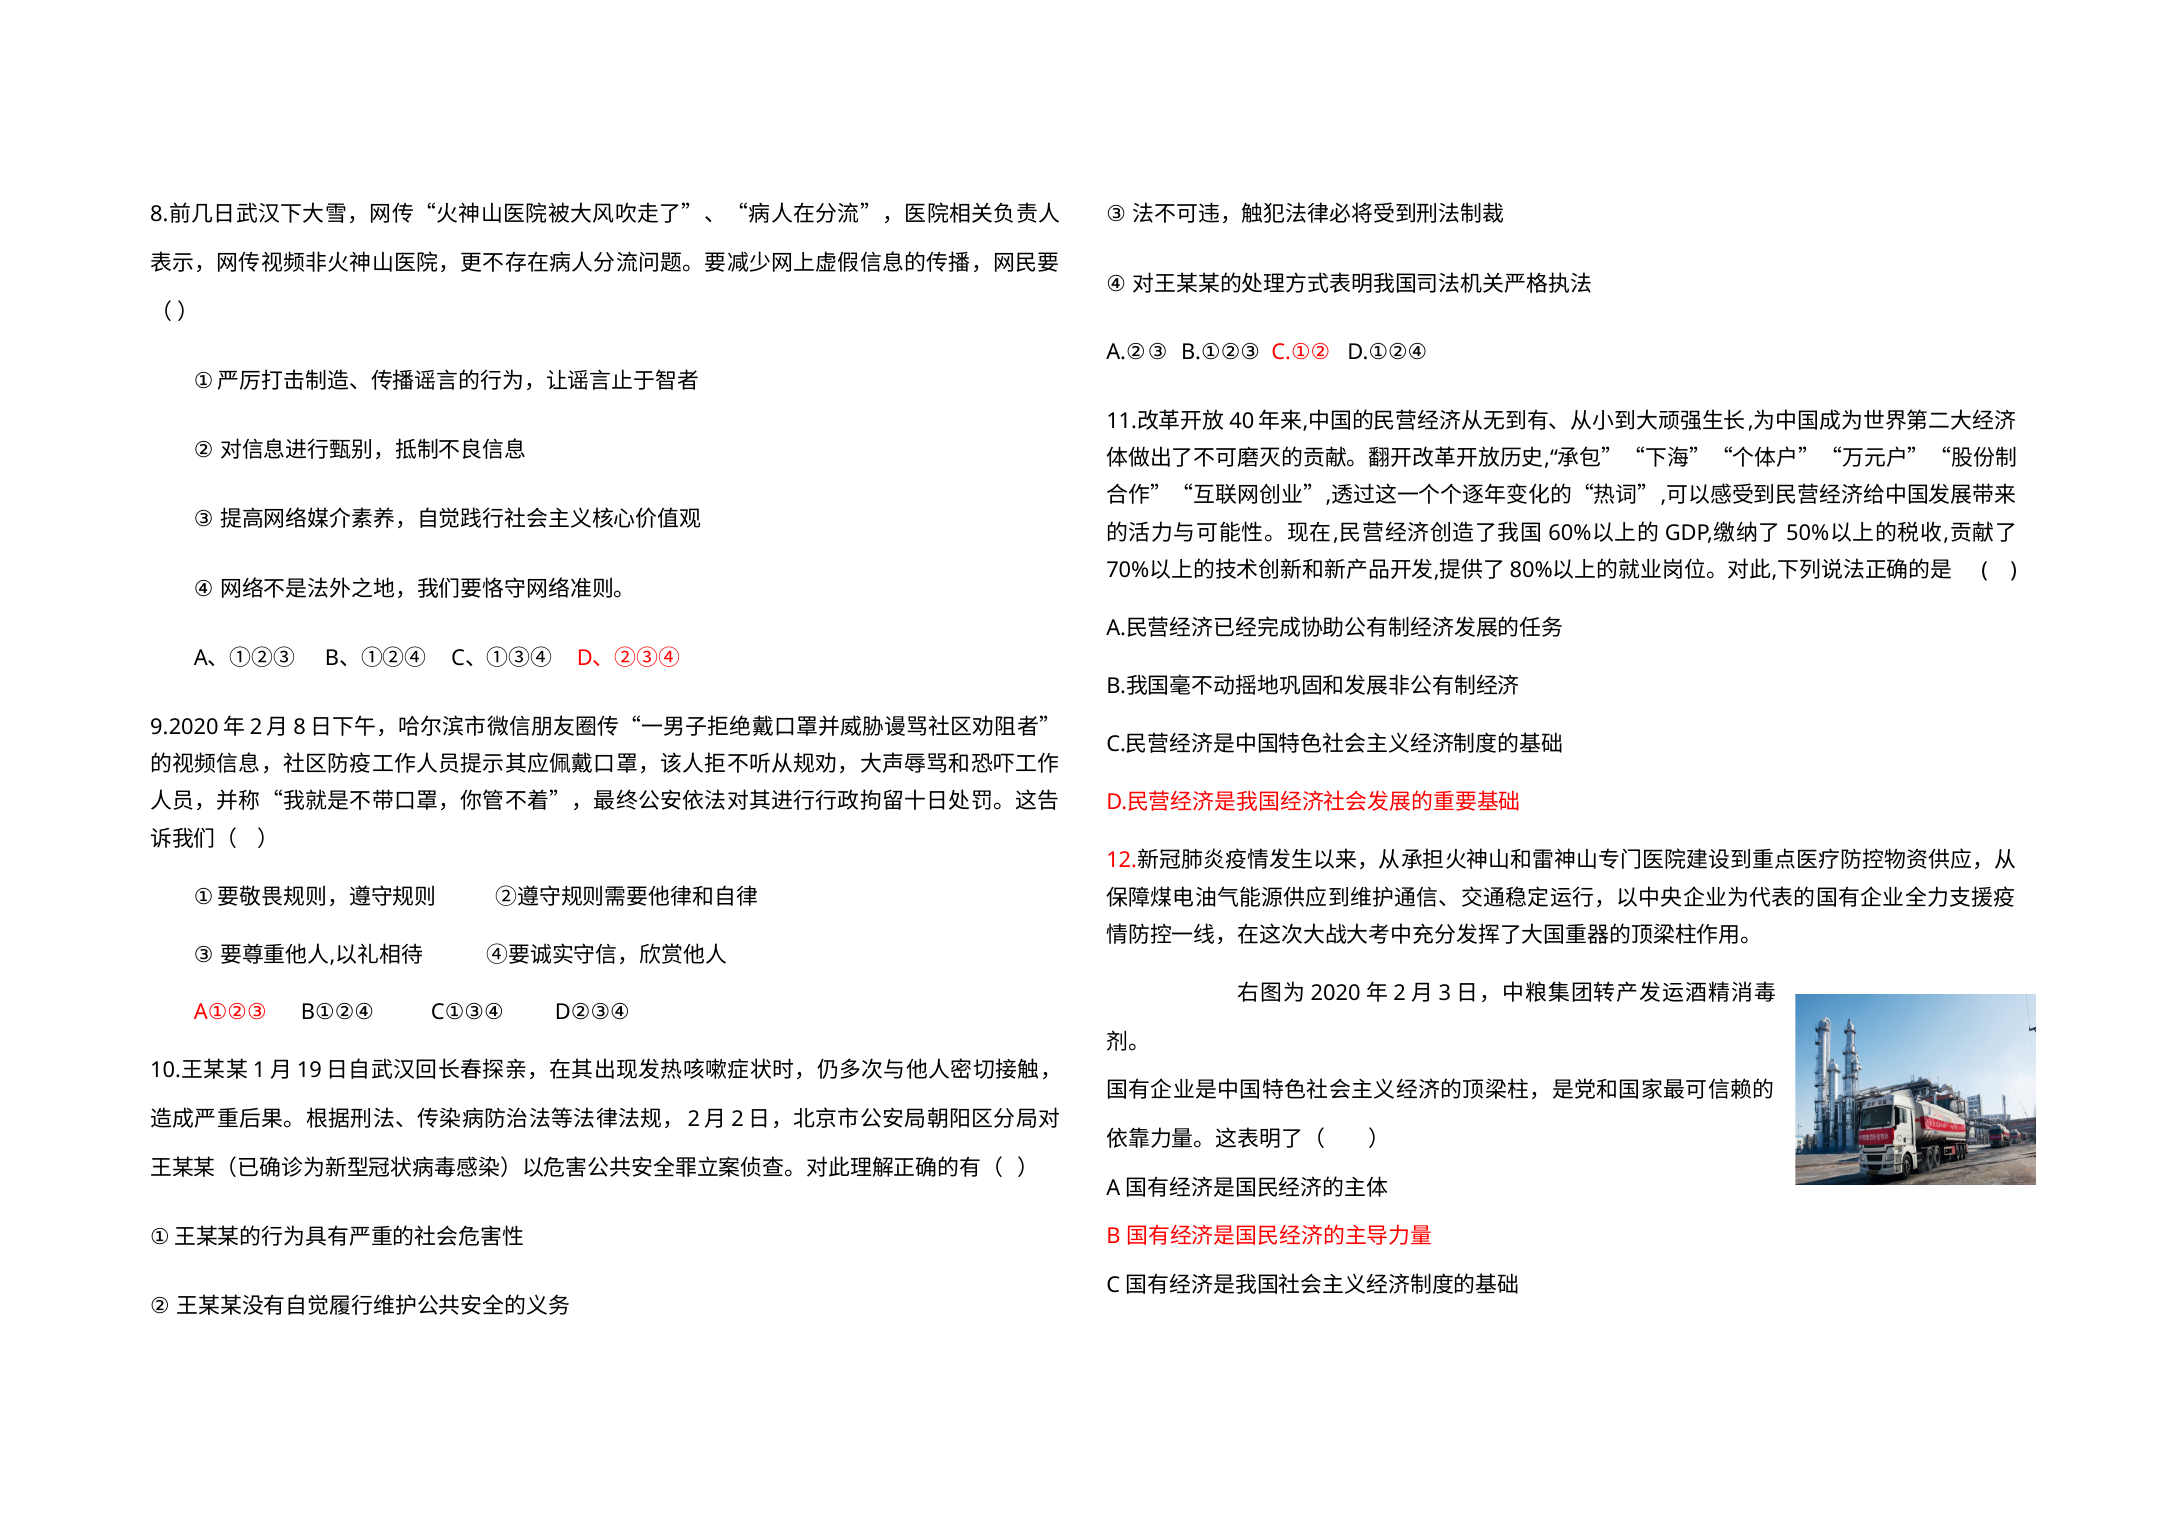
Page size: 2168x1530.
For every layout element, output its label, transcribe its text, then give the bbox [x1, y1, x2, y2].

text ③法不可违，触犯法律必将受到刑法制裁 [1106, 196, 2018, 228]
text A、①②③ B、①②④ C、①③④ D、②③④ [150, 639, 1062, 672]
text 右图为2020年2月3日，中粮集团转产发运酒精消毒剂。 国有企业是中国特色社会主义经济的顶梁柱，是党和国家最可信赖的依靠力量。这表明了（ ） A 国有经济是国民经济的主体 B 国有经济是国民经济的主导力量 C 国有经济是我国社会主义经济制度的基础 D 国有经济是公有制经济的唯一形式 [1106, 974, 2018, 1299]
text ①要敬畏规则，遵守规则 ②遵守规则需要他律和自律 [150, 878, 1062, 911]
text 12.新冠肺炎疫情发生以来，从承担火神山和雷神山专门医院建设到重点医疗防控物资供应，从保障煤电油气能源供应到维护通信、交通稳定运行，以中央企业为代表的国有企业全力支援疫情防控一线，在这次大战大考中充分发挥了大国重器的顶梁柱作用。 [1106, 842, 2018, 949]
picture [1795, 994, 2037, 1185]
text B.我国毫不动摇地巩固和发展非公有制经济 [1106, 668, 2018, 700]
text ①王某某的行为具有严重的社会危害性 [150, 1219, 1062, 1251]
text ③提高网络媒介素养，自觉践行社会主义核心价值观 [150, 501, 1062, 533]
text ②王某某没有自觉履行维护公共安全的义务 [150, 1288, 1062, 1321]
text ④对王某某的处理方式表明我国司法机关严格执法 [1106, 265, 2018, 298]
text D.民营经济是我国经济社会发展的重要基础 [1106, 784, 2018, 816]
text ③要尊重他人,以礼相待 ④要诚实守信，欣赏他人 [150, 936, 1062, 969]
text A.②③ B.①②③ C.①② D.①②④ [1106, 334, 2018, 367]
text ①严厉打击制造、传播谣言的行为，让谣言止于智者 [150, 363, 1062, 395]
text A.民营经济已经完成协助公有制经济发展的任务 [1106, 610, 2018, 642]
text ④网络不是法外之地，我们要恪守网络准则。 [150, 570, 1062, 603]
text 10.王某某1月19日自武汉回长春探亲，在其出现发热咳嗽症状时，仍多次与他人密切接触，造成严重后果。根据刑法、传染病防治法等法律法规，2月2日，北京市公安局朝阳区分局对王某某（已确诊为新型冠状病毒感染）以危害公共安全罪立案侦查。对此理解正确的有（ ） [150, 1052, 1062, 1182]
text C.民营经济是中国特色社会主义经济制度的基础 [1106, 726, 2018, 758]
text 8.前几日武汉下大雪，网传“火神山医院被大风吹走了”、“病人在分流”，医院相关负责人表示，网传视频非火神山医院，更不存在病人分流问题。要减少网上虚假信息的传播，网民要（ ） [150, 196, 1062, 326]
text ②对信息进行甄别，抵制不良信息 [150, 432, 1062, 464]
text 11.改革开放40年来,中国的民营经济从无到有、从小到大顽强生长,为中国成为世界第二大经济体做出了不可磨灭的贡献。翻开改革开放历史,“承包”“下海”“个体户”“万元户”“股份制合作”“互联网创业”,透过这一个个逐年变化的“热词”,可以感受到民营经济给中国发展带来的活力与可能性。现在,民营经济创造了我国60%以上的GDP,缴纳了50%以上的税收,贡献了70%以上的技术创新和新产品开发,提供了80%以上的就业岗位。对此,下列说法正确的是 ( ) [1106, 403, 2018, 584]
text A①②③ B①②④ C①③④ D②③④ [150, 994, 1062, 1027]
text 9.2020年2月8日下午，哈尔滨市微信朋友圈传“一男子拒绝戴口罩并威胁谩骂社区劝阻者”的视频信息，社区防疫工作人员提示其应佩戴口罩，该人拒不听从规劝，大声辱骂和恐吓工作人员，并称“我就是不带口罩，你管不着”，最终公安依法对其进行行政拘留十日处罚。这告诉我们（ ） [150, 708, 1062, 853]
